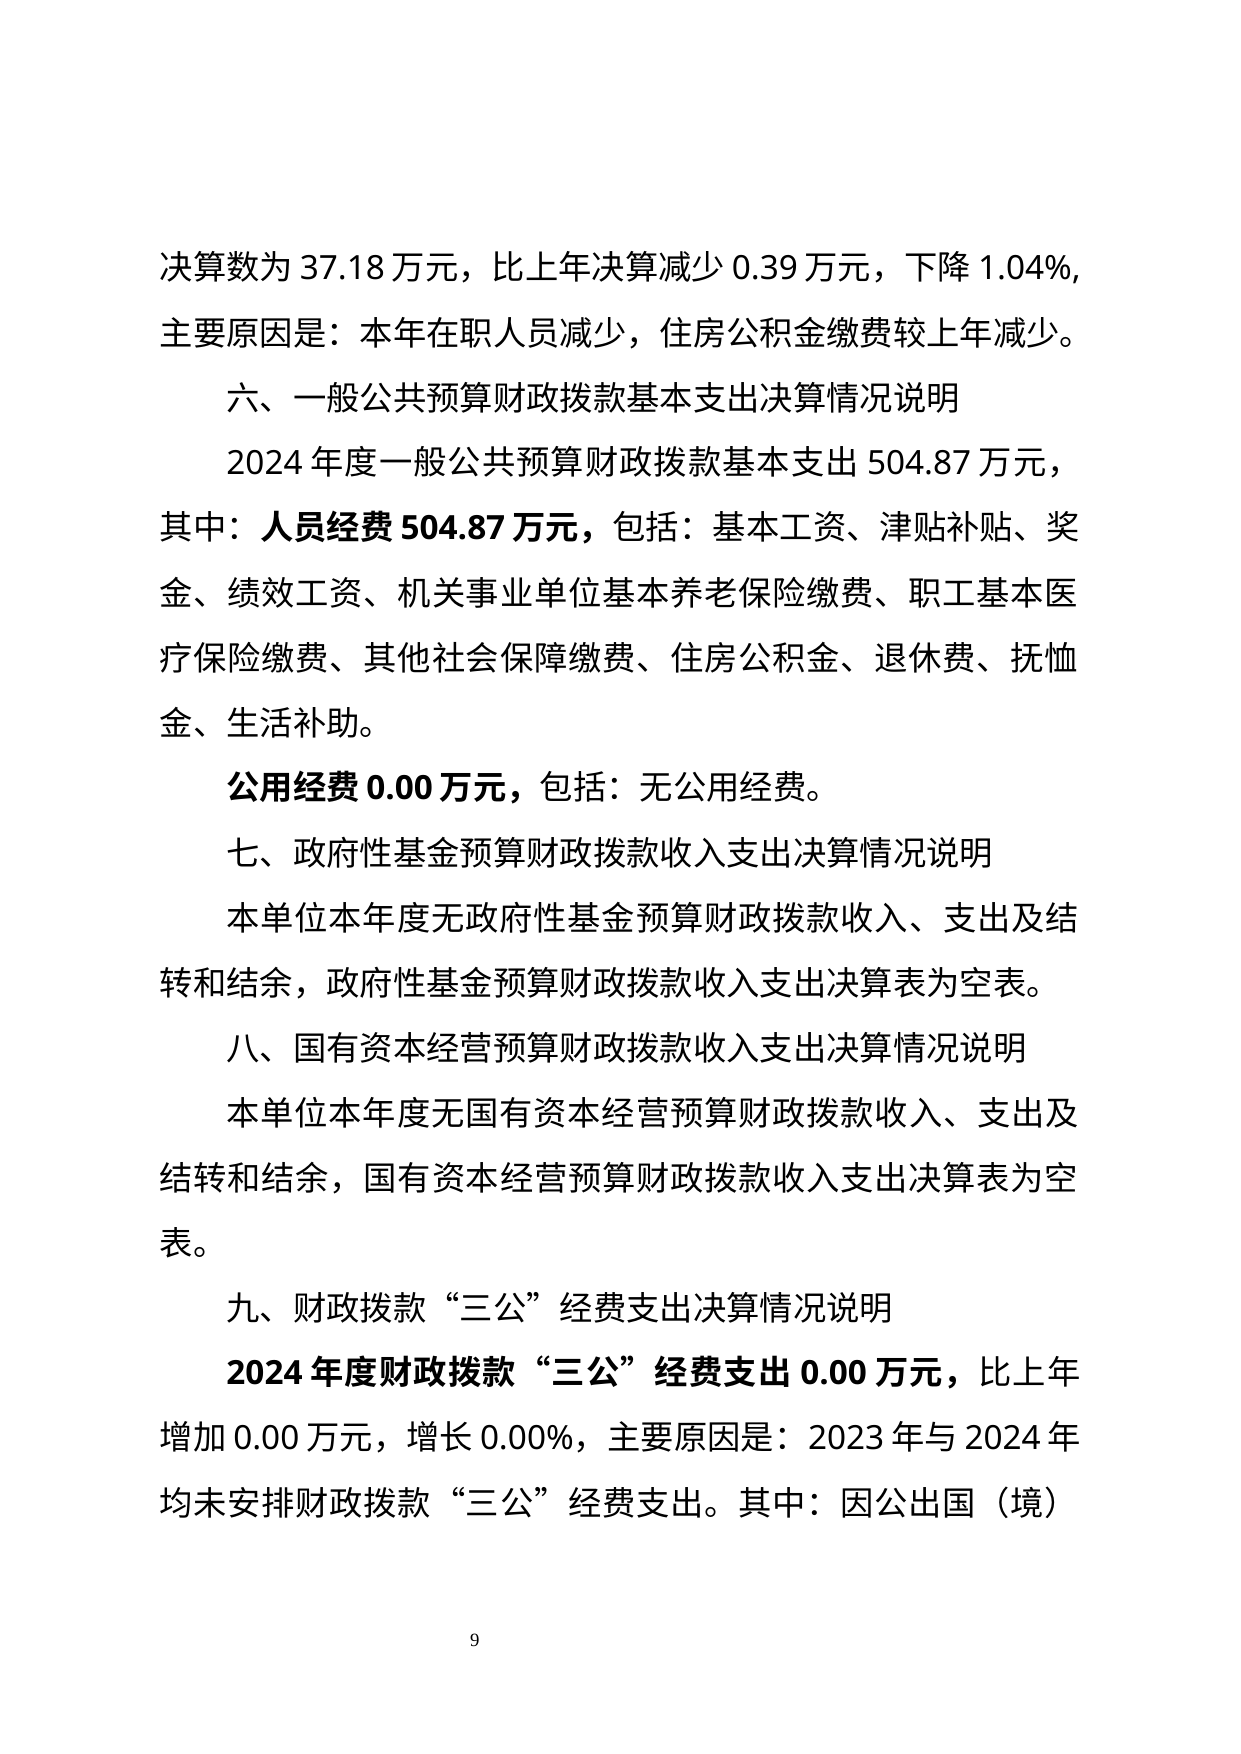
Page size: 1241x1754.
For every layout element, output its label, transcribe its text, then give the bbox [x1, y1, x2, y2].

text 八、国有资本经营预算财政拨款收入支出决算情况说明 [159, 1013, 1081, 1078]
text 公用经费0.00万元，包括：无公用经费。 [159, 753, 1081, 818]
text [159, 1338, 1081, 1533]
text 九、财政拨款“三公”经费支出决算情况说明 [159, 1273, 1081, 1338]
text 2024年度一般公共预算财政拨款基本支出504.87万元，其中：人员经费504.87万元，包括：基本工资、津贴补贴、奖金、绩效工资、机关事业单位基本养老保险缴费、职工基本医疗保险缴费、其他社会保障缴费、住房公积金、退休费、抚恤金、生活补助。 [159, 428, 1081, 753]
text 六、一般公共预算财政拨款基本支出决算情况说明 [159, 363, 1081, 428]
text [159, 233, 1081, 363]
text 本单位本年度无国有资本经营预算财政拨款收入、支出及结转和结余，国有资本经营预算财政拨款收入支出决算表为空表。 [159, 1078, 1081, 1273]
text 本单位本年度无政府性基金预算财政拨款收入、支出及结转和结余，政府性基金预算财政拨款收入支出决算表为空表。 [159, 883, 1081, 1013]
text 七、政府性基金预算财政拨款收入支出决算情况说明 [159, 818, 1081, 883]
